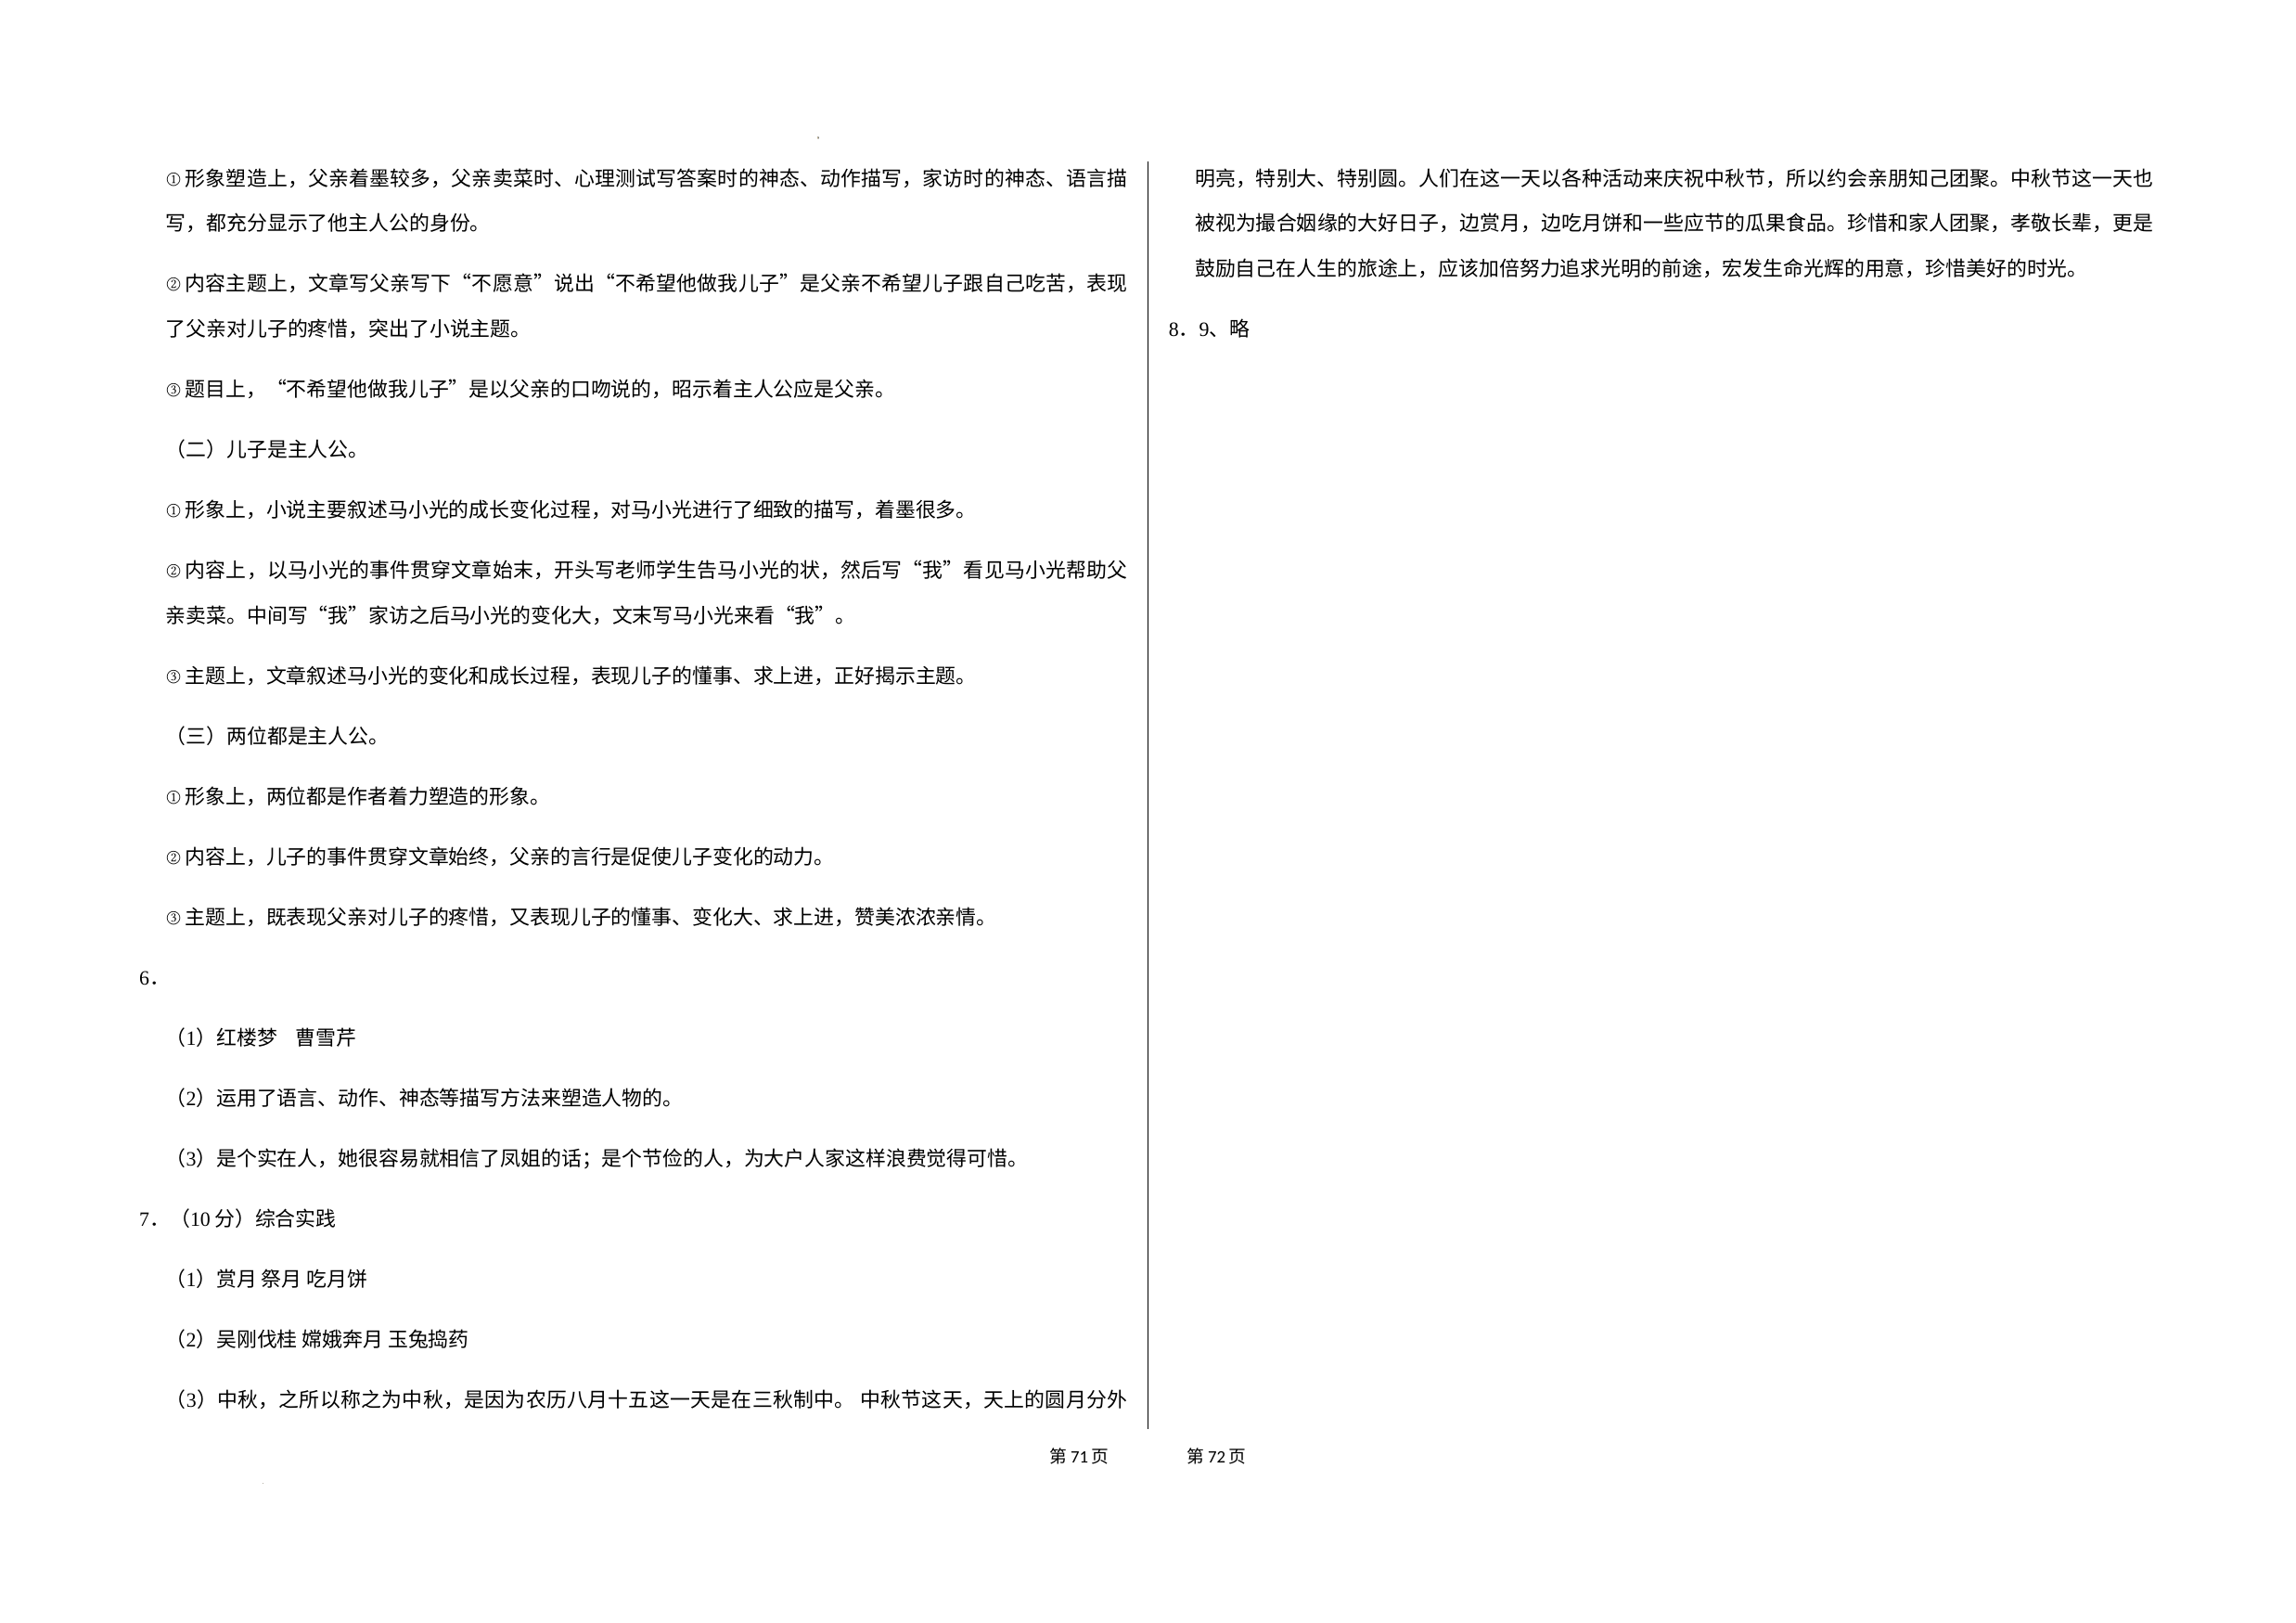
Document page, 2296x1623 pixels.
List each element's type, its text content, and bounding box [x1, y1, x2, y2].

text 6． [139, 960, 1127, 991]
text （3）中秋，之所以称之为中秋，是因为农历八月十五这一天是在三秋制中。 中秋节这天，天上的圆月分外明亮，特别大、特别圆。人们在这一天以各种活动来庆祝中秋节，所以约会亲朋知己团聚。中秋节这一天也被视为撮合姻缘的大好日子，边赏月，边吃月饼和一些应节的瓜果食品。珍惜和家人团聚，孝敬长辈，更是鼓励自己在人生的旅途上，应该加倍努力追求光明的前途，宏发生命光辉的用意，珍惜美好的时光。 [1195, 161, 2157, 282]
text ①形象上，两位都是作者着力塑造的形象。 [165, 779, 1127, 810]
text （3）是个实在人，她很容易就相信了凤姐的话；是个节俭的人，为大户人家这样浪费觉得可惜。 [165, 1141, 1127, 1172]
text （2）运用了语言、动作、神态等描写方法来塑造人物的。 [165, 1081, 1127, 1112]
text （1）红楼梦 曹雪芹 [165, 1021, 1127, 1051]
text （二）儿子是主人公。 [165, 433, 1127, 463]
text ②内容上，儿子的事件贯穿文章始终，父亲的言行是促使儿子变化的动力。 [165, 840, 1127, 870]
text （3）中秋，之所以称之为中秋，是因为农历八月十五这一天是在三秋制中。 中秋节这天，天上的圆月分外明亮，特别大、特别圆。人们在这一天以各种活动来庆祝中秋节，所以约会亲朋知己团聚。中秋节这一天也被视为撮合姻缘的大好日子，边赏月，边吃月饼和一些应节的瓜果食品。珍惜和家人团聚，孝敬长辈，更是鼓励自己在人生的旅途上，应该加倍努力追求光明的前途，宏发生命光辉的用意，珍惜美好的时光。 [165, 1383, 1127, 1413]
text ③主题上，文章叙述马小光的变化和成长过程，表现儿子的懂事、求上进，正好揭示主题。 [165, 659, 1127, 689]
text 8．9、略 [1168, 313, 2157, 342]
text ②内容主题上，文章写父亲写下“不愿意”说出“不希望他做我儿子”是父亲不希望儿子跟自己吃苦，表现了父亲对儿子的疼惜，突出了小说主题。 [165, 267, 1127, 342]
text 7．（10分）综合实践 [139, 1202, 1127, 1232]
text （1）赏月 祭月 吃月饼 [165, 1262, 1127, 1293]
text ③主题上，既表现父亲对儿子的疼惜，又表现儿子的懂事、变化大、求上进，赞美浓浓亲情。 [165, 900, 1127, 931]
text ③题目上，“不希望他做我儿子”是以父亲的口吻说的，昭示着主人公应是父亲。 [165, 373, 1127, 403]
text ①形象塑造上，父亲着墨较多，父亲卖菜时、心理测试写答案时的神态、动作描写，家访时的神态、语言描写，都充分显示了他主人公的身份。 [165, 161, 1127, 237]
text （三）两位都是主人公。 [165, 719, 1127, 750]
text ②内容上，以马小光的事件贯穿文章始末，开头写老师学生告马小光的状，然后写“我”看见马小光帮助父亲卖菜。中间写“我”家访之后马小光的变化大，文末写马小光来看“我”。 [165, 554, 1127, 629]
text （2）吴刚伐桂 嫦娥奔月 玉兔捣药 [165, 1322, 1127, 1353]
text ①形象上，小说主要叙述马小光的成长变化过程，对马小光进行了细致的描写，着墨很多。 [165, 494, 1127, 523]
